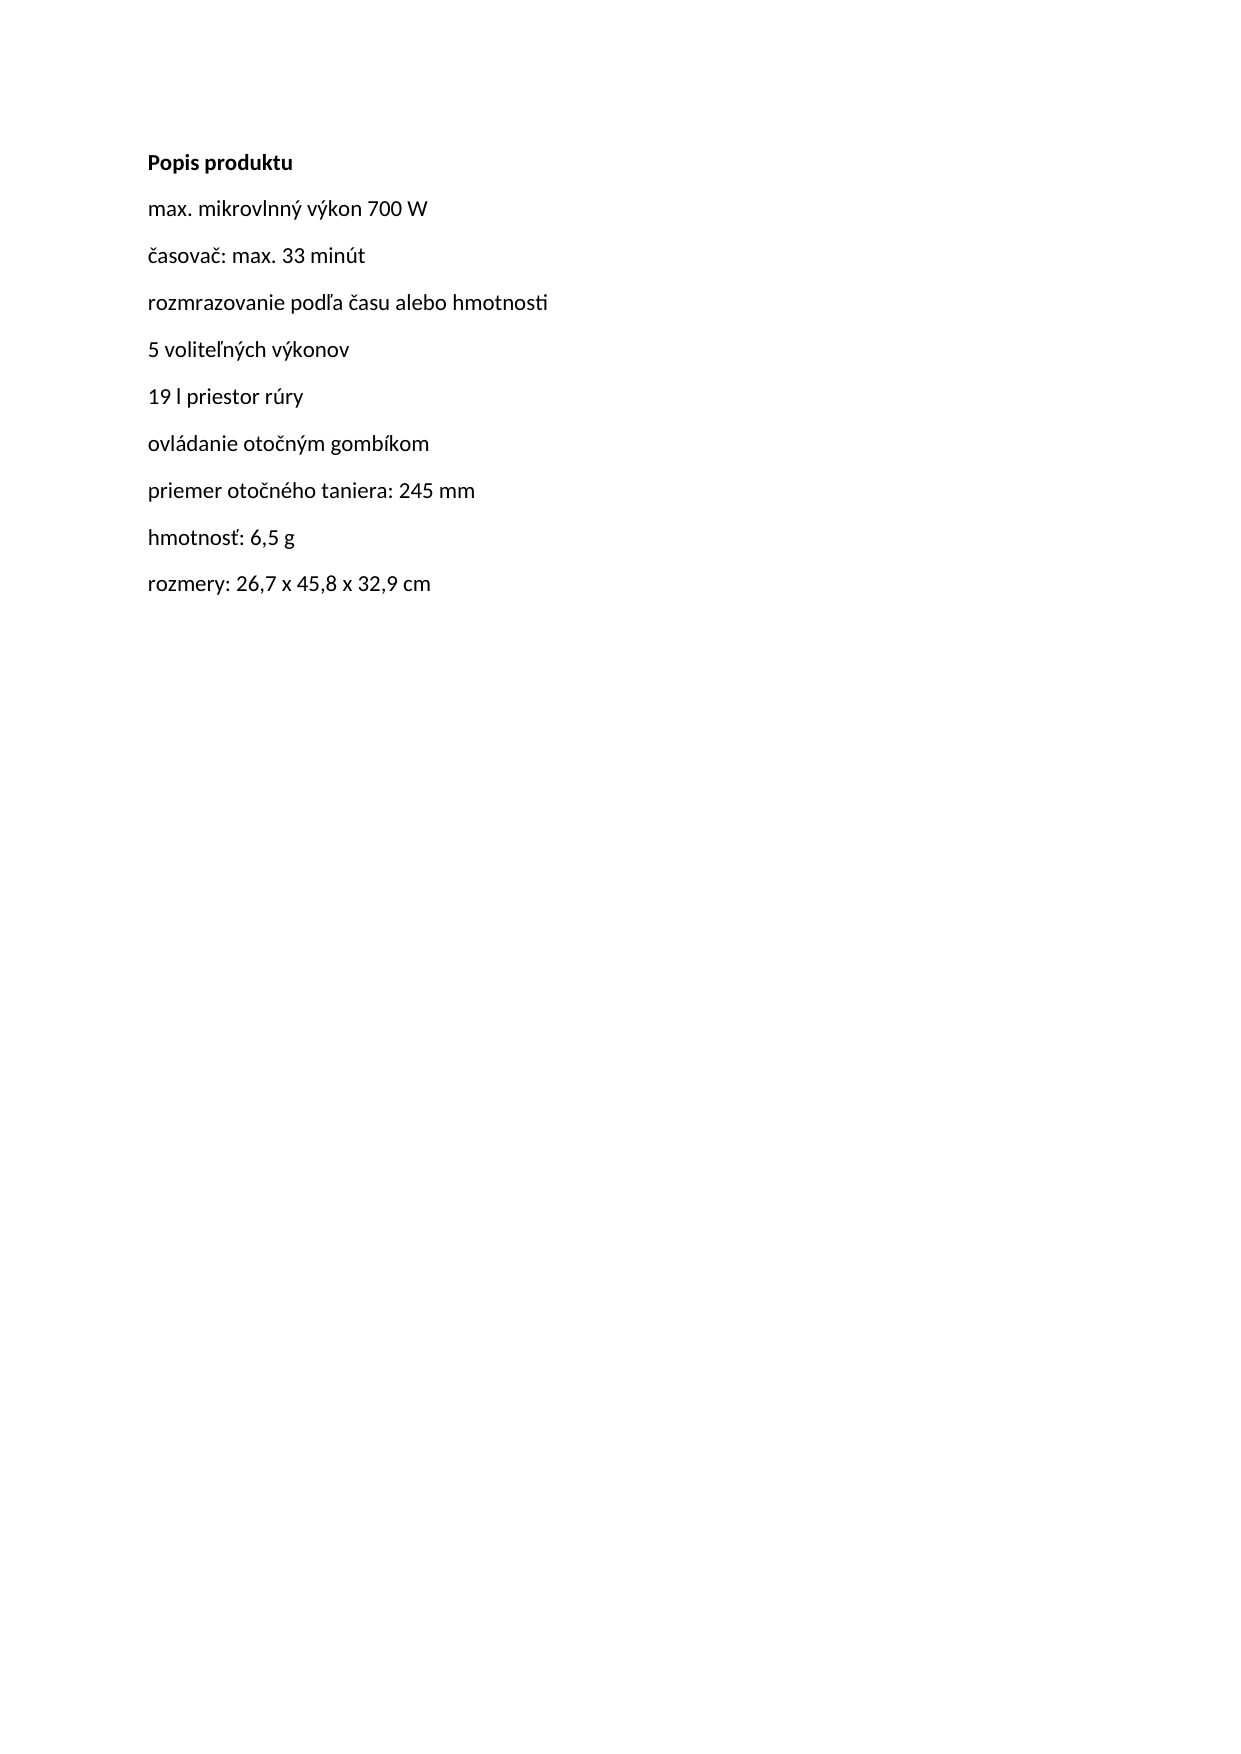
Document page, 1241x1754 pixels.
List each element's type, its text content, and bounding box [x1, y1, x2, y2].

text 19 l priestor rúry [148, 382, 1093, 410]
text rozmery: 26,7 x 45,8 x 32,9 cm [148, 569, 1093, 597]
text 5 voliteľných výkonov [148, 335, 1093, 363]
text max. mikrovlnný výkon 700 W [148, 194, 1093, 222]
text rozmrazovanie podľa času alebo hmotnosti [148, 288, 1093, 316]
text ovládanie otočným gombíkom [148, 429, 1093, 457]
text Popis produktu [148, 148, 1093, 176]
text hmotnosť: 6,5 g [148, 523, 1093, 551]
text časovač: max. 33 minút [148, 241, 1093, 269]
text priemer otočného taniera: 245 mm [148, 476, 1093, 504]
